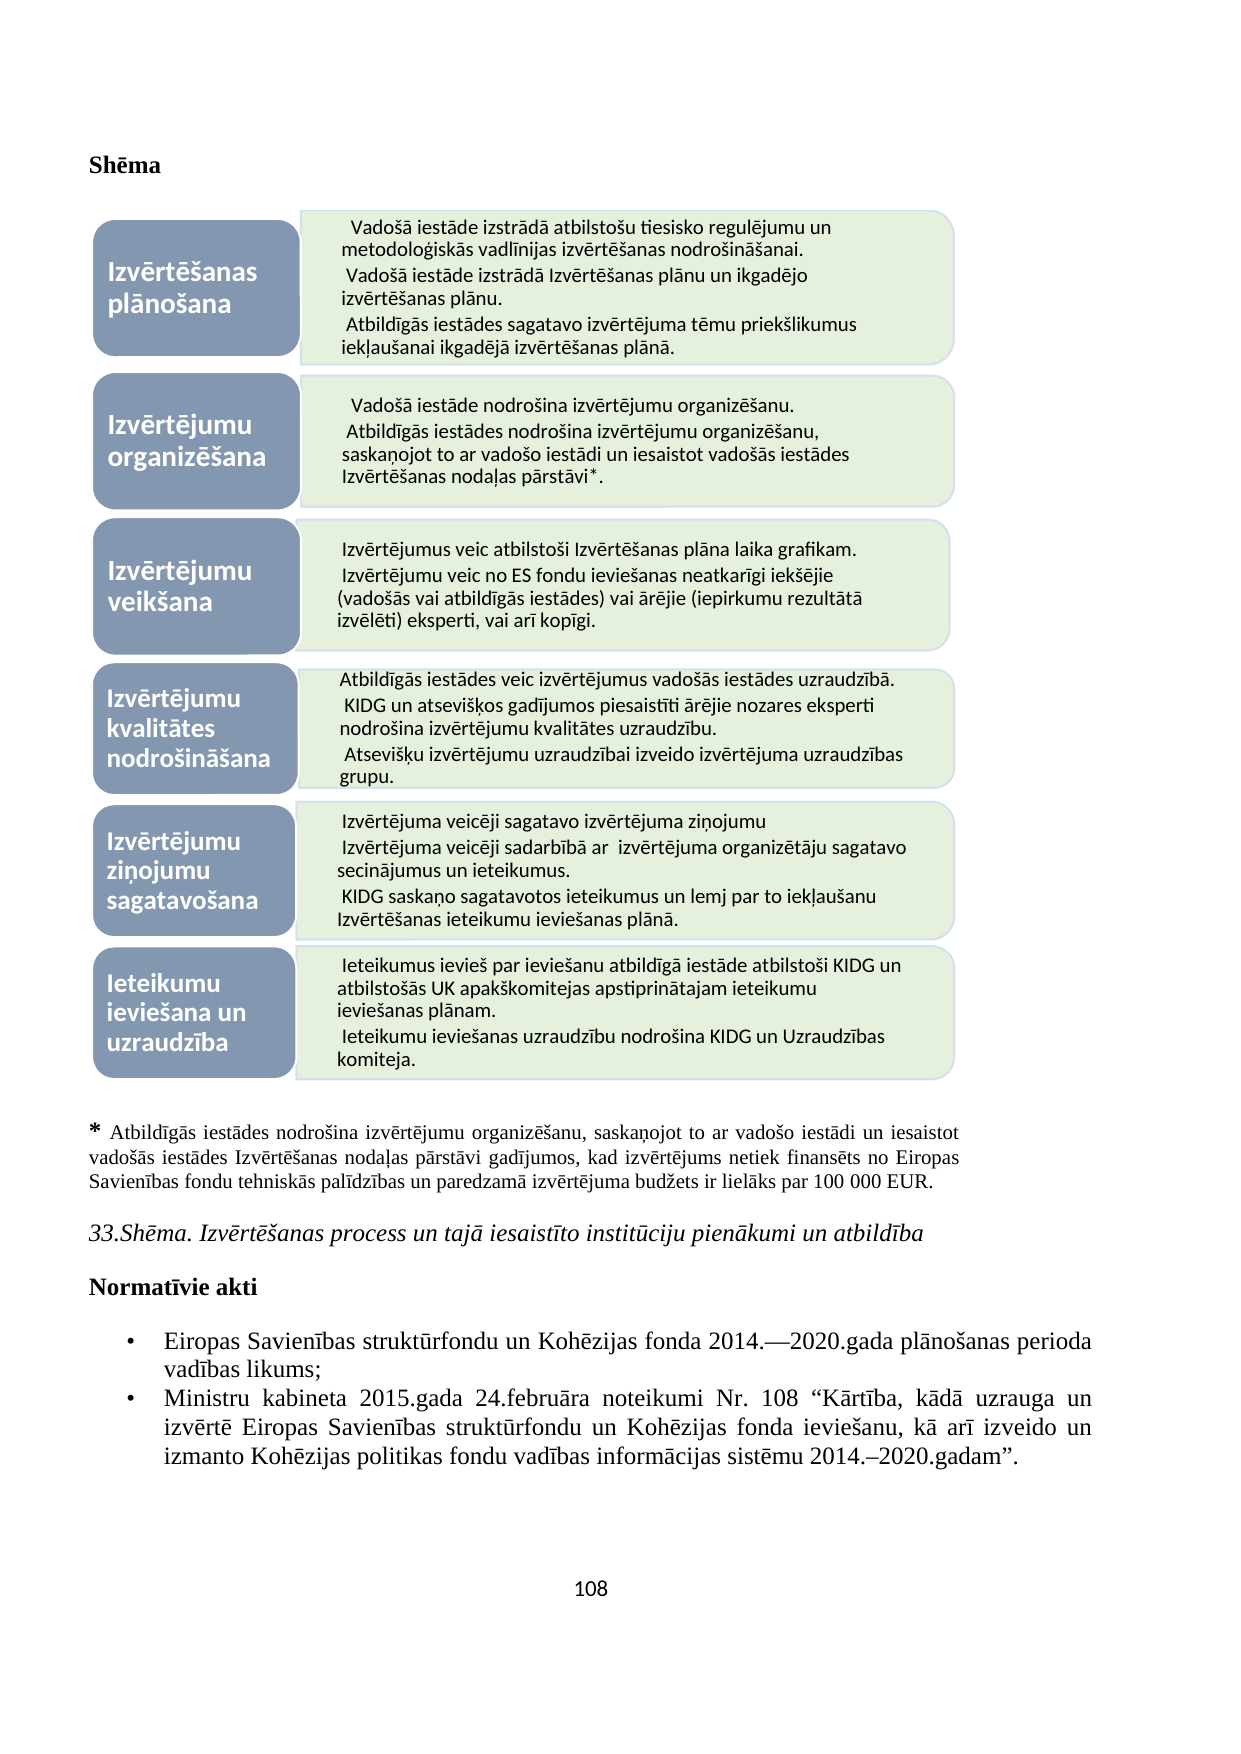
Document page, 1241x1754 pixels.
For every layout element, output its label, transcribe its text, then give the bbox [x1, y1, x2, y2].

text Shēma [89, 150, 1093, 179]
list Eiropas Savienības struktūrfondu un Kohēzijas fonda 2014.—2020.gada plānošanas perioda vadības likums; [126, 1326, 1093, 1383]
list Ministru kabineta 2015.gada 24.februāra noteikumi Nr. 108 “Kārtība, kādā uzrauga un izvērtē Eiropas Savienības struktūrfondu un Kohēzijas fonda ieviešanu, kā arī izveido un izmanto Kohēzijas politikas fondu vadības informācijas sistēmu 2014.–2020.gadam”. [126, 1383, 1093, 1469]
text 33.Shēma. Izvērtēšanas process un tajā iesaistīto institūciju pienākumi un atbildība [89, 1218, 1093, 1247]
text Normatīvie akti [89, 1272, 1093, 1301]
text * Atbildīgās iestādes nodrošina izvērtējumu organizēšanu, saskaņojot to ar vadošo iestādi un iesaistot vadošās iestādes Izvērtēšanas nodaļas pārstāvi gadījumos, kad izvērtējums netiek finansēts no Eiropas Savienības fondu tehniskās palīdzības un paredzamā izvērtējuma budžets ir lielāks par 100 000 EUR. [89, 1116, 960, 1193]
